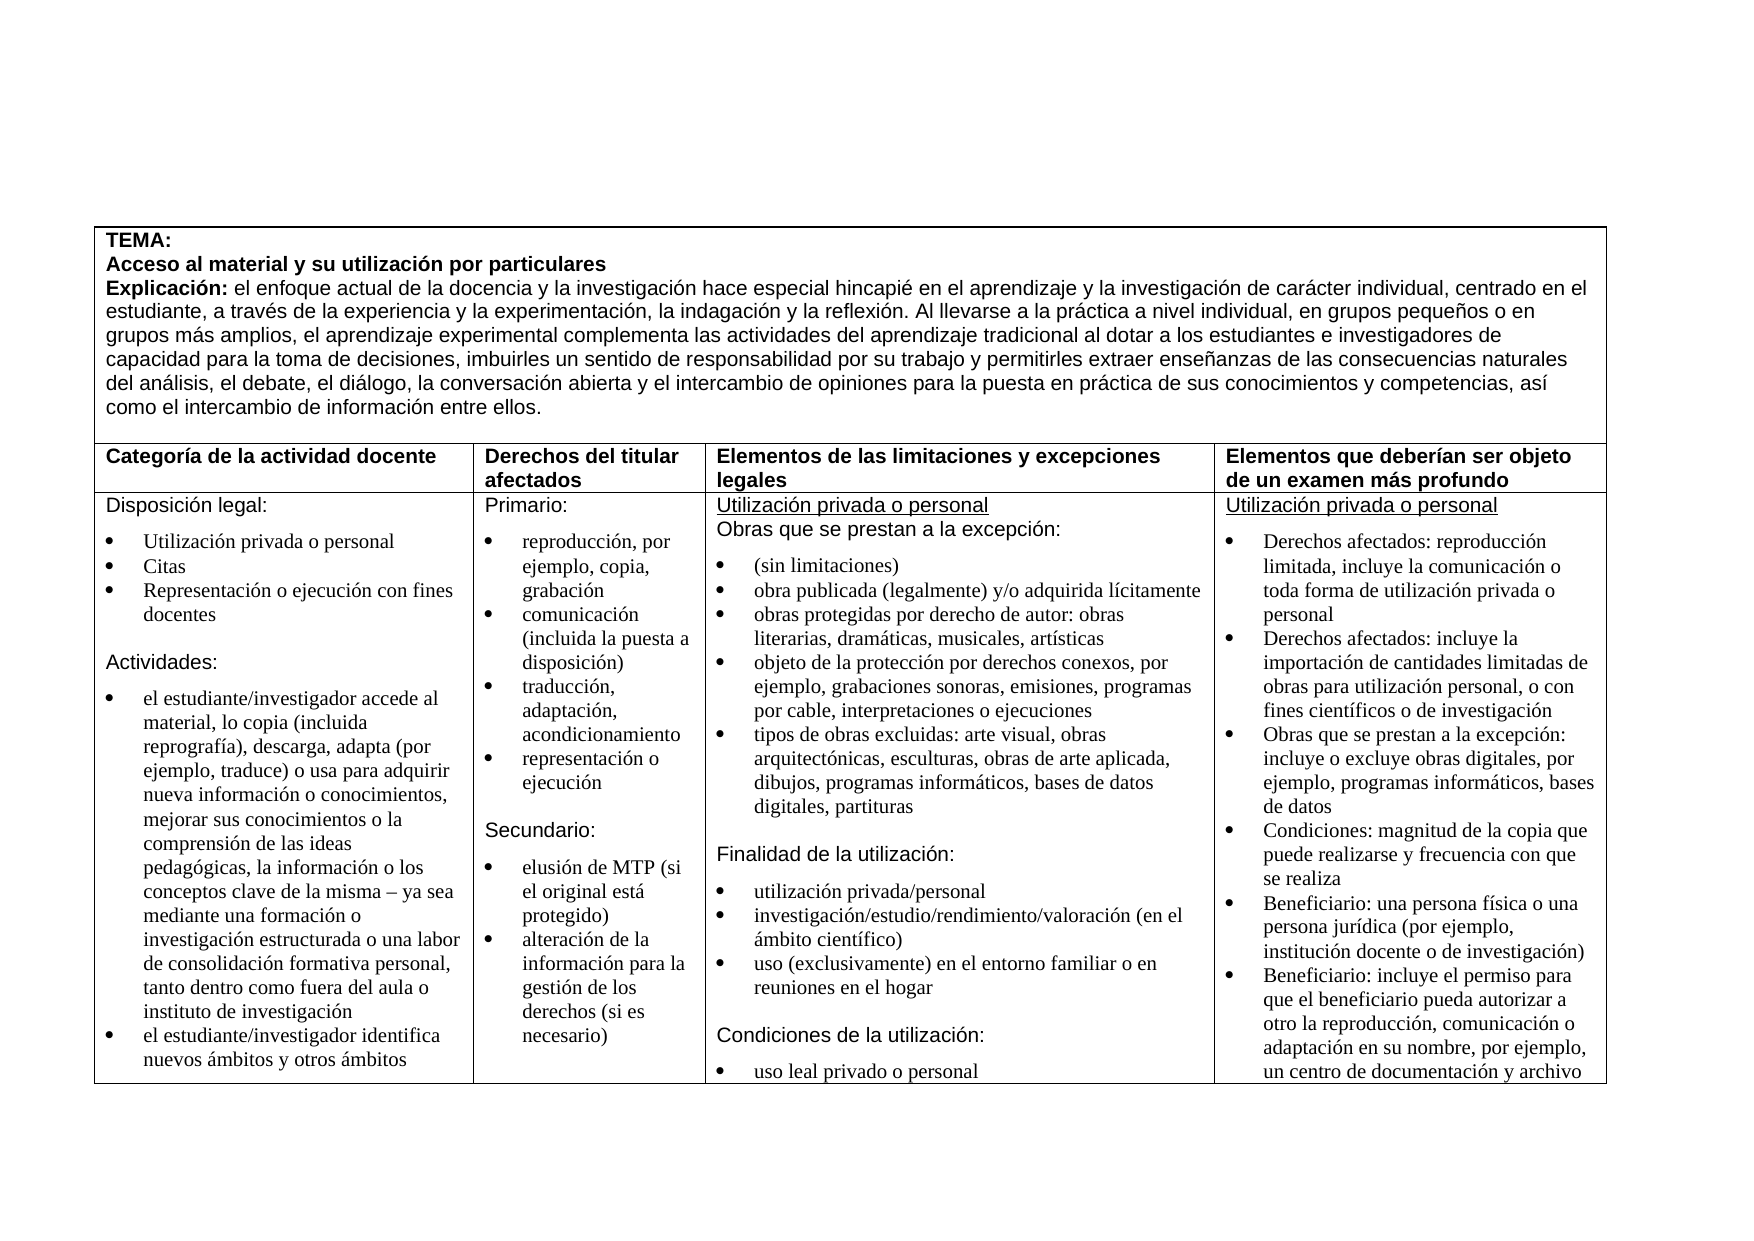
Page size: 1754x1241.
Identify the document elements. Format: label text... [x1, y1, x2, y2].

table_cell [1215, 493, 1606, 1083]
table_cell Elementos de las limitaciones y excepciones legales [706, 444, 1214, 492]
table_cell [95, 493, 473, 1083]
table_header TEMA: Acceso al material y su utilización por particulares Explicación: el enfoque actual de la docencia y la investigación hace especial hincapié en el aprendizaje y la investigación de carácter individual, centrado en el estudiante, a través de la experiencia y la experimentación, la indagación y la reflexión. Al llevarse a la práctica a nivel individual, en grupos pequeños o en grupos más amplios, el aprendizaje experimental complementa las actividades del aprendizaje tradicional al dotar a los estudiantes e investigadores de capacidad para la toma de decisiones, imbuirles un sentido de responsabilidad por su trabajo y permitirles extraer enseñanzas de las consecuencias naturales del análisis, el debate, el diálogo, la conversación abierta y el intercambio de opiniones para la puesta en práctica de sus conocimientos y competencias, así como el intercambio de información entre ellos. [95, 228, 1606, 443]
table_cell Elementos que deberían ser objeto de un examen más profundo [1215, 444, 1606, 492]
table_cell Categoría de la actividad docente [95, 444, 473, 492]
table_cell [706, 493, 1214, 1083]
table_cell Derechos del titular afectados [474, 444, 705, 492]
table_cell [474, 493, 705, 1083]
